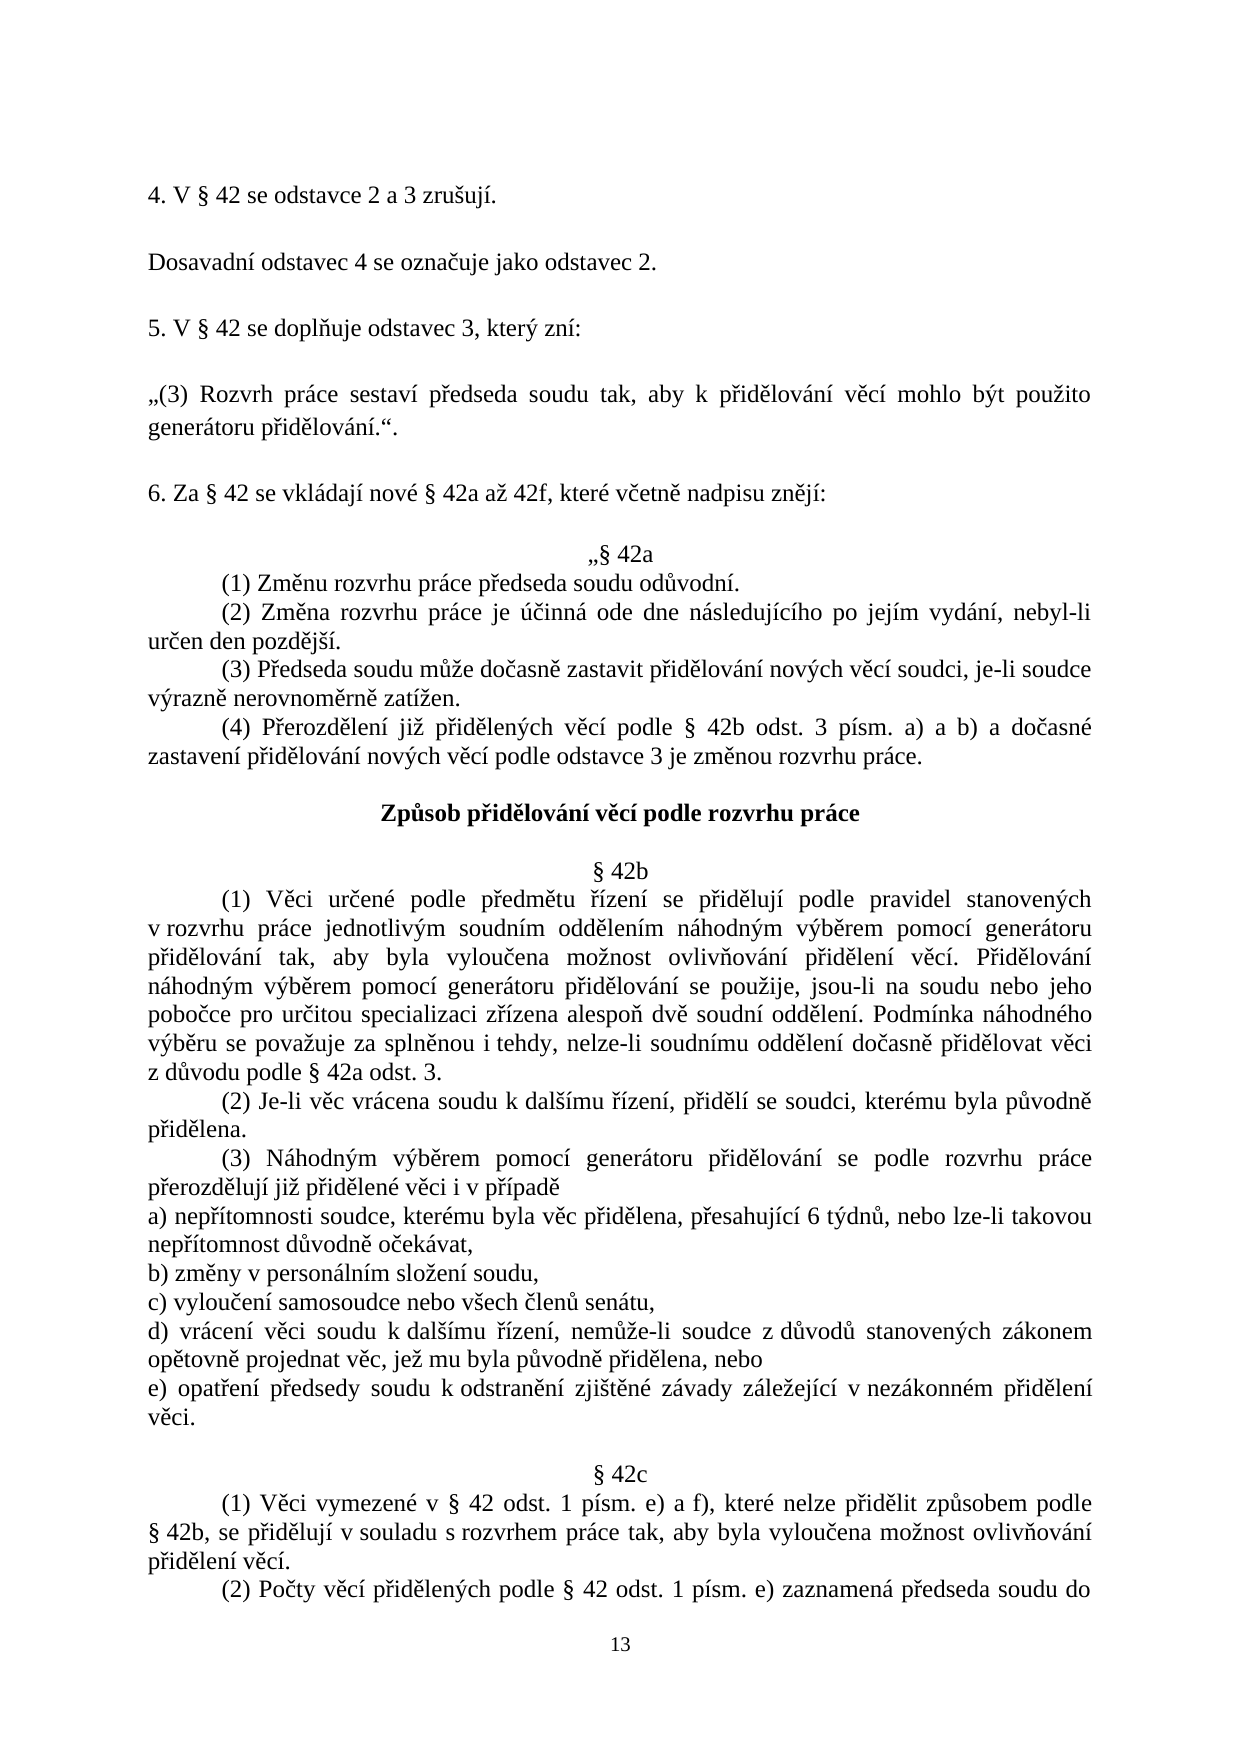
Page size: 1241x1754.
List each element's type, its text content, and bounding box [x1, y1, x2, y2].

text „(3) Rozvrh práce sestaví předseda soudu tak, aby k přidělování věcí mohlo být použito generátoru přidělování.“. [148, 379, 1093, 441]
text e) opatření předsedy soudu k odstranění zjištěné závady záležející v nezákonném přidělení věci. [148, 1373, 1093, 1431]
text (1) Věci vymezené v § 42 odst. 1 písm. e) a f), které nelze přidělit způsobem podle § 42b, se přidělují v souladu s rozvrhem práce tak, aby byla vyloučena možnost ovlivňování přidělení věcí. [148, 1488, 1093, 1574]
text (1) Věci určené podle předmětu řízení se přidělují podle pravidel stanovených v rozvrhu práce jednotlivým soudním oddělením náhodným výběrem pomocí generátoru přidělování tak, aby byla vyloučena možnost ovlivňování přidělení věcí. Přidělování náhodným výběrem pomocí generátoru přidělování se použije, jsou-li na soudu nebo jeho pobočce pro určitou specializaci zřízena alespoň dvě soudní oddělení. Podmínka náhodného výběru se považuje za splněnou i tehdy, nelze-li soudnímu oddělení dočasně přidělovat věci z důvodu podle § 42a odst. 3. [148, 884, 1093, 1086]
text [148, 1574, 1093, 1603]
text 5. V § 42 se doplňuje odstavec 3, který zní: [148, 313, 1093, 341]
text d) vrácení věci soudu k dalšímu řízení, nemůže-li soudce z důvodů stanovených zákonem opětovně projednat věc, jež mu byla původně přidělena, nebo [148, 1316, 1093, 1373]
text (4) Přerozdělení již přidělených věcí podle § 42b odst. 3 písm. a) a b) a dočasné zastavení přidělování nových věcí podle odstavce 3 je změnou rozvrhu práce. [148, 712, 1093, 769]
text § 42b [148, 856, 1093, 884]
text § 42c [148, 1459, 1093, 1488]
text (3) Náhodným výběrem pomocí generátoru přidělování se podle rozvrhu práce přerozdělují již přidělené věci i v případě [148, 1143, 1093, 1201]
text (3) Předseda soudu může dočasně zastavit přidělování nových věcí soudci, je-li soudce výrazně nerovnoměrně zatížen. [148, 654, 1093, 712]
text 6. Za § 42 se vkládají nové § 42a až 42f, které včetně nadpisu znějí: [148, 478, 1093, 507]
text „§ 42a [148, 539, 1093, 568]
text (2) Změna rozvrhu práce je účinná ode dne následujícího po jejím vydání, nebyl-li určen den pozdější. [148, 597, 1093, 654]
text (2) Je-li věc vrácena soudu k dalšímu řízení, přidělí se soudci, kterému byla původně přidělena. [148, 1086, 1093, 1143]
text Způsob přidělování věcí podle rozvrhu práce [148, 798, 1093, 827]
text b) změny v personálním složení soudu, [148, 1258, 1093, 1287]
text 4. V § 42 se odstavce 3 zrušují. [148, 181, 1093, 209]
text Dosavadní odstavec 4 se označuje jako odstavec 2. [148, 247, 1093, 275]
text (1) Změnu rozvrhu práce předseda soudu odůvodní. [148, 568, 1093, 597]
text a) nepřítomnosti soudce, kterému byla věc přidělena, přesahující 6 týdnů, nebo lze-li takovou nepřítomnost důvodně očekávat, [148, 1201, 1093, 1258]
text c) vyloučení samosoudce nebo všech členů senátu, [148, 1287, 1093, 1316]
